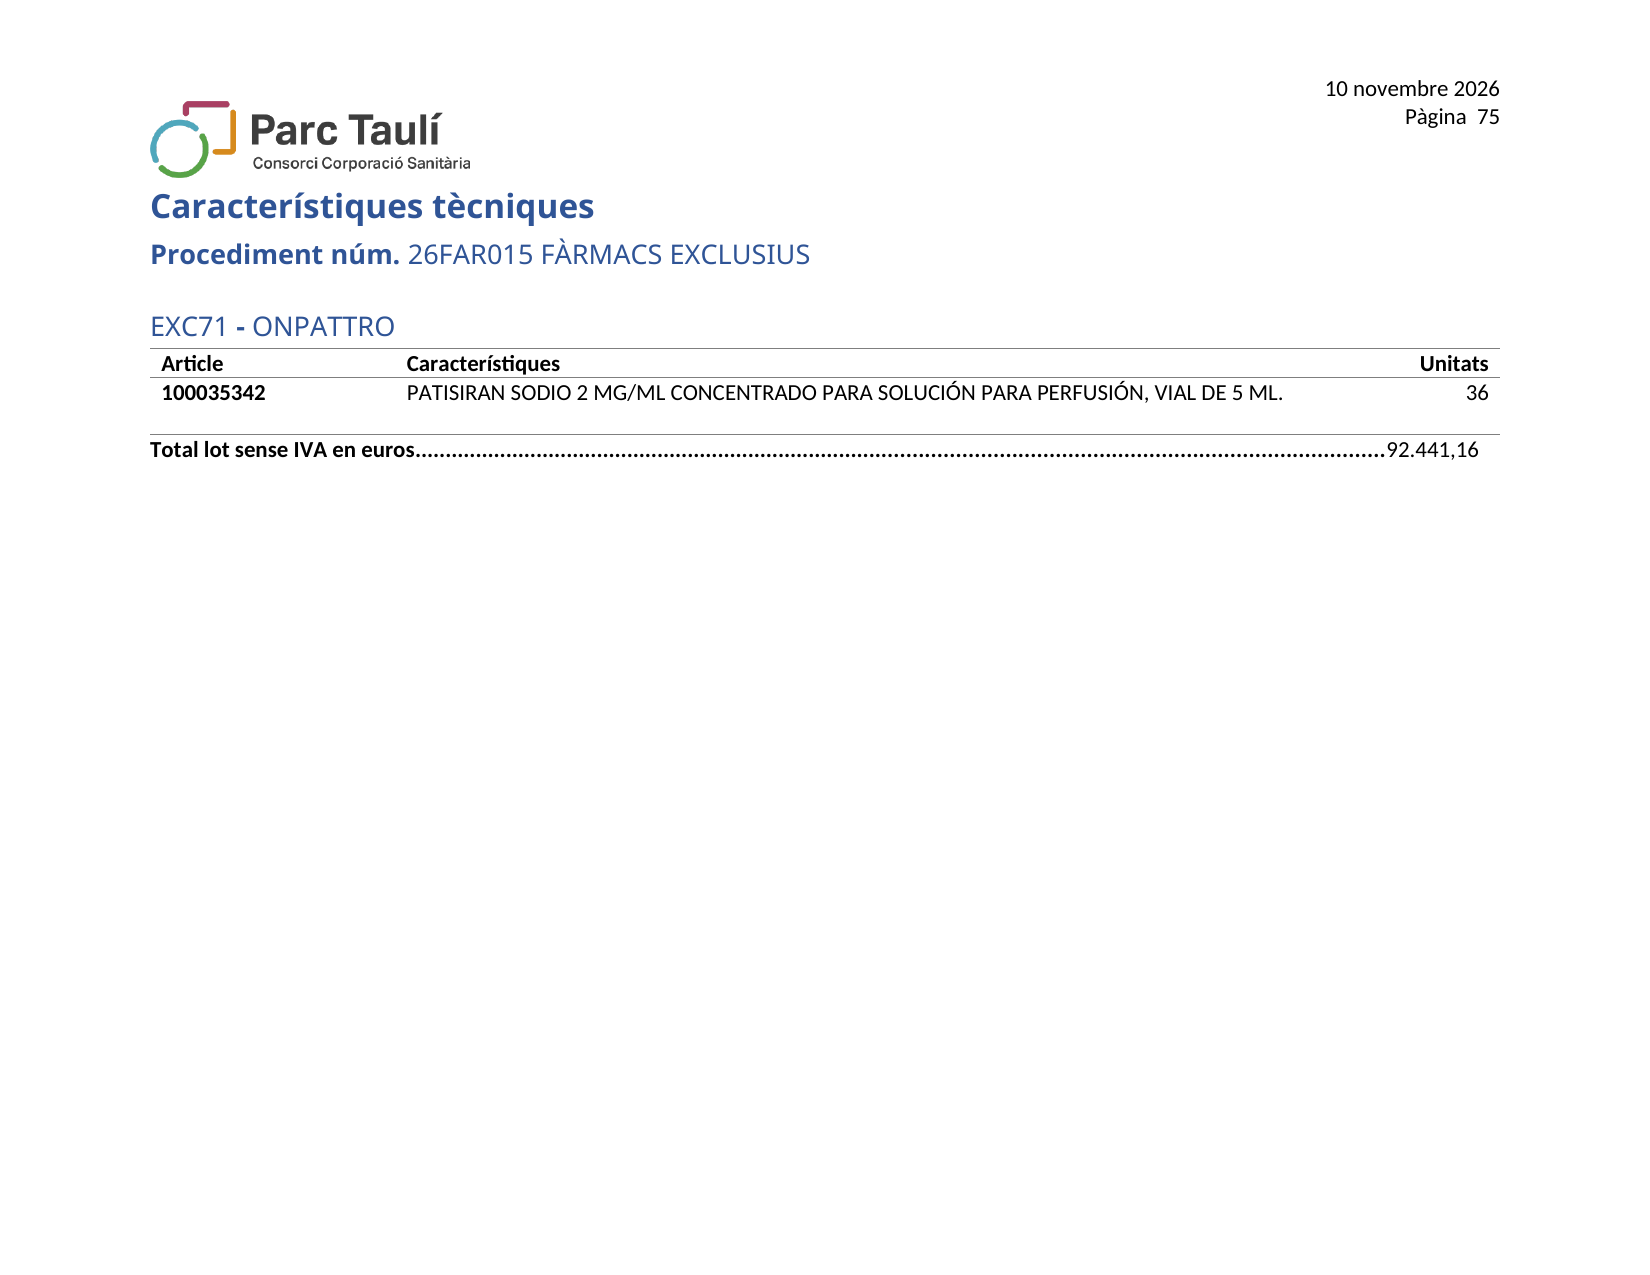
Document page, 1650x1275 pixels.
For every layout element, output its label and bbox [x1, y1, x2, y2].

picture [150, 101, 470, 178]
